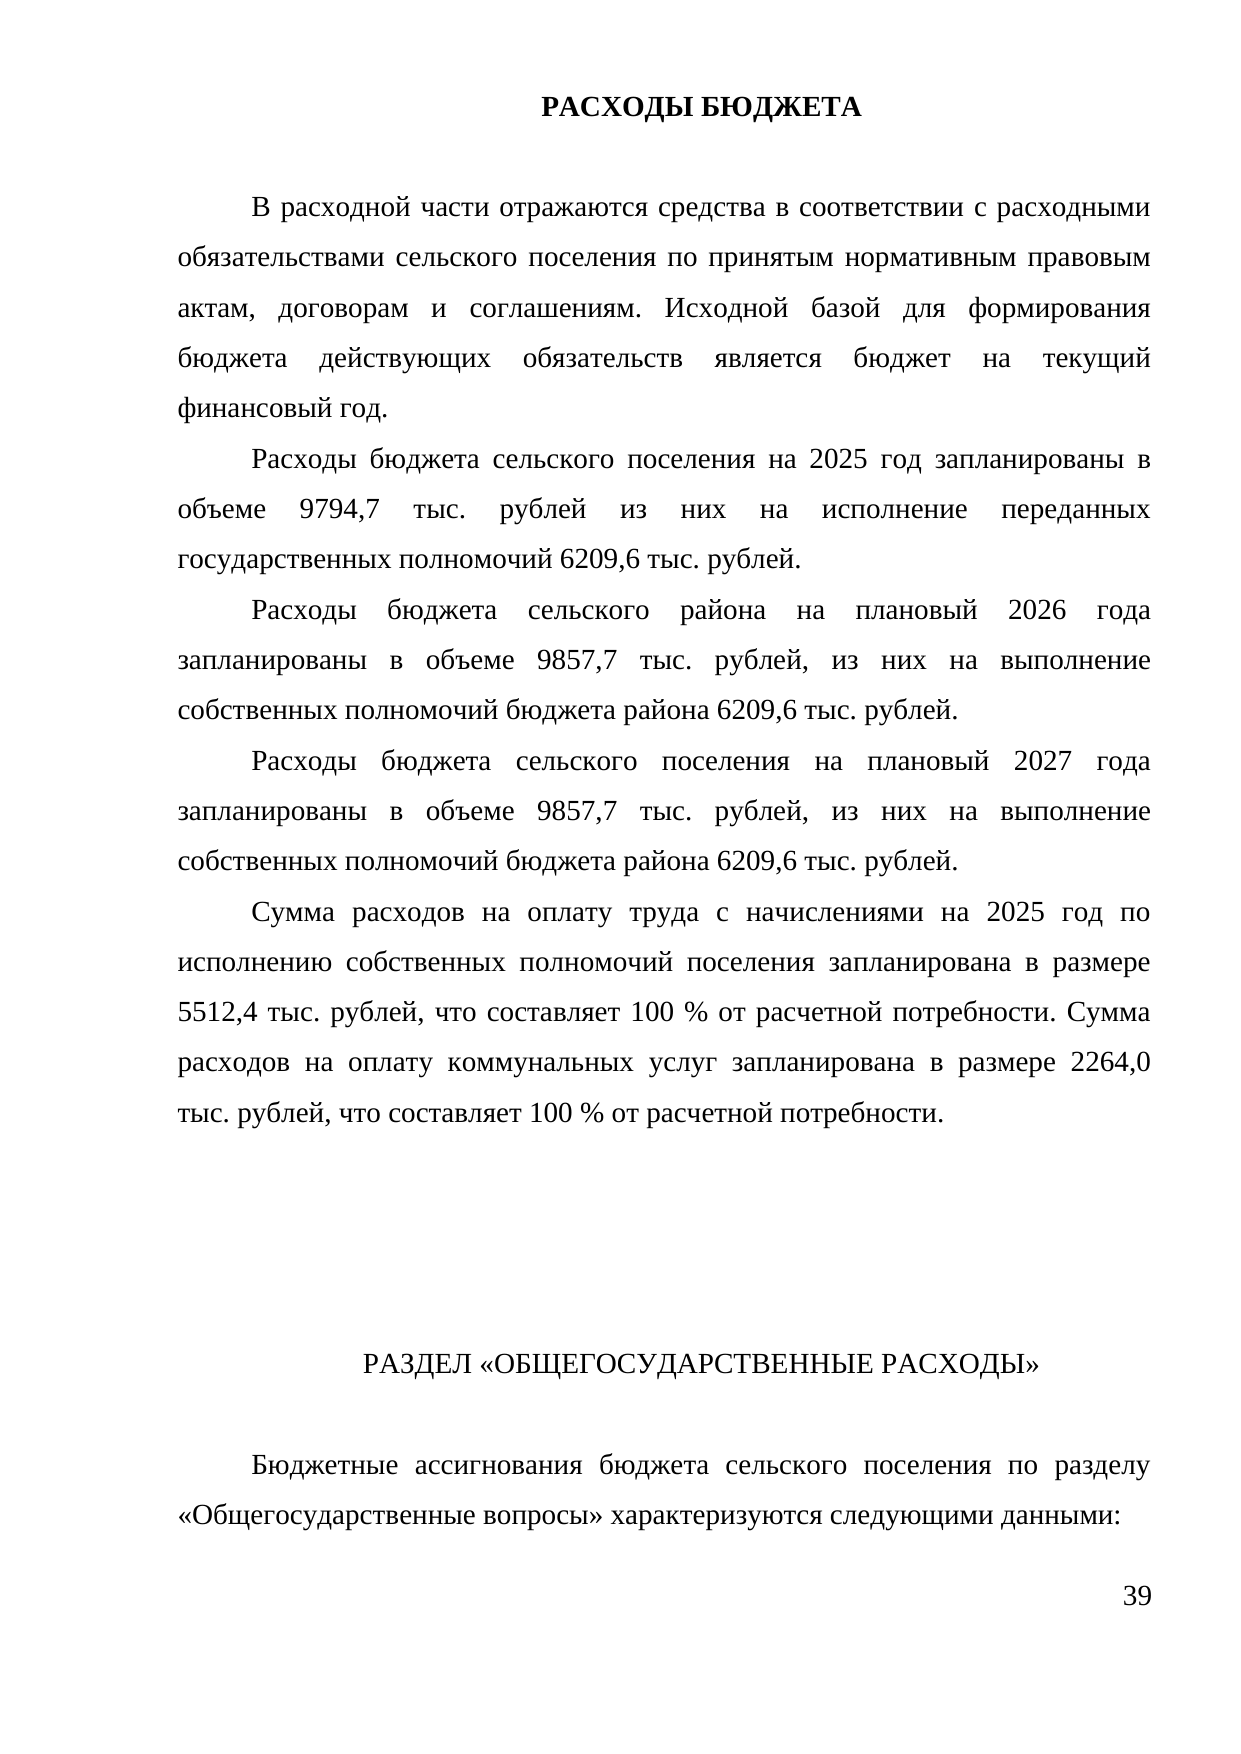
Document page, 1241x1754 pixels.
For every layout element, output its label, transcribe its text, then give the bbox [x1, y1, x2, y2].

text Бюджетные ассигнования бюджета сельского поселения по разделу «Общегосударственные вопросы» характеризуются следующими данными: [177, 1447, 1152, 1531]
text В расходной части отражаются средства в соответствии с расходными обязательствами сельского поселения по принятым нормативным правовым актам, договорам и соглашениям. Исходной базой для формирования бюджета действующих обязательств является бюджет на текущий финансовый год. [177, 189, 1152, 424]
text Расходы бюджета сельского района на плановый 2026 года запланированы в объеме 9857,7 тыс. рублей, из них на выполнение собственных полномочий бюджета района 6209,6 тыс. рублей. [177, 592, 1152, 726]
text РАЗДЕЛ «ОБЩЕГОСУДАРСТВЕННЫЕ РАСХОДЫ» [177, 1346, 1152, 1380]
text Расходы бюджета сельского поселения на 2025 год запланированы в объеме 9794,7 тыс. рублей из них на исполнение переданных государственных полномочий 6209,6 тыс. рублей. [177, 441, 1152, 575]
text РАСХОДЫ бюджета [177, 89, 1152, 122]
text Расходы бюджета сельского поселения на плановый 2027 года запланированы в объеме 9857,7 тыс. рублей, из них на выполнение собственных полномочий бюджета района 6209,6 тыс. рублей. [177, 743, 1152, 877]
text Сумма расходов на оплату труда с начислениями на 2025 год по исполнению собственных полномочий поселения запланирована в размере 5512,4 тыс. рублей, что составляет 100 % от расчетной потребности. Сумма расходов на оплату коммунальных услуг запланирована в размере 2264,0 тыс. рублей, что составляет 100 % от расчетной потребности. [177, 894, 1152, 1128]
